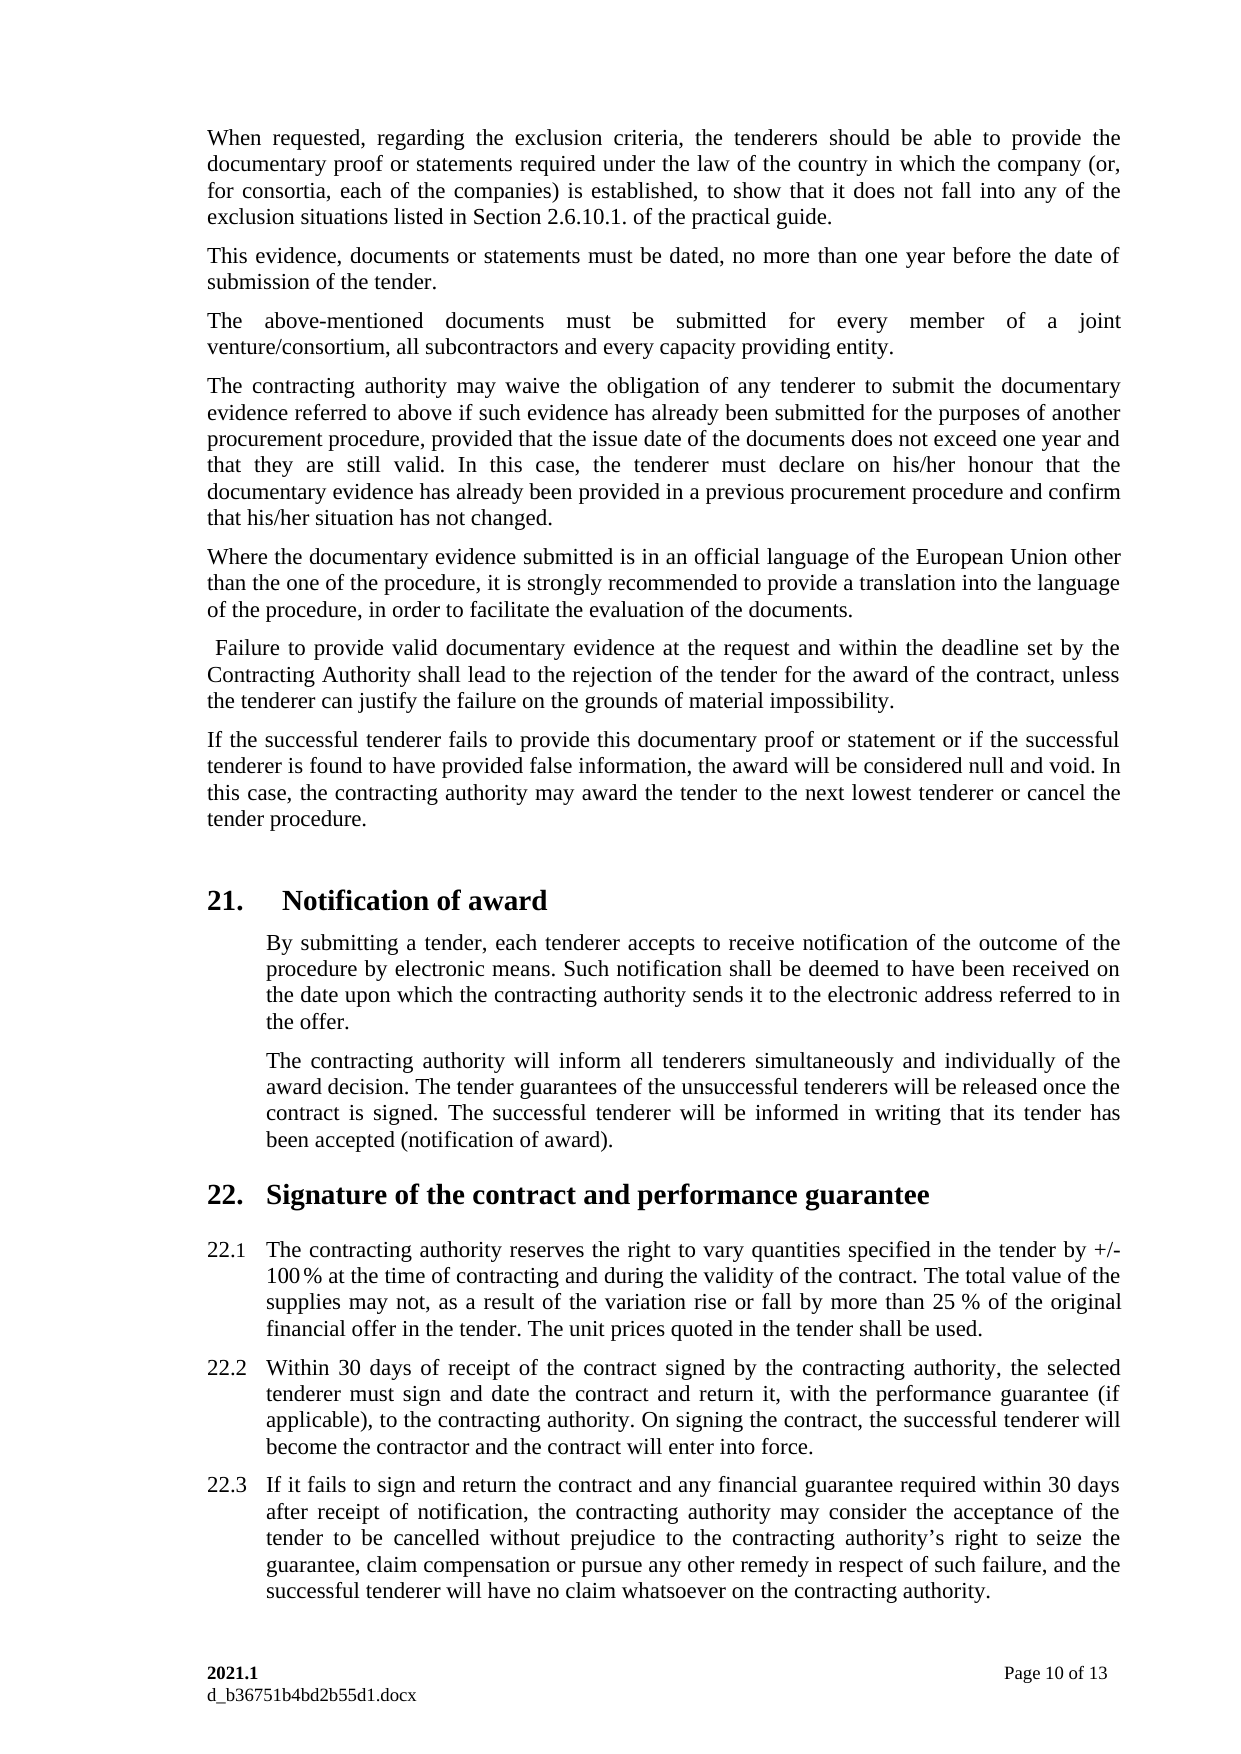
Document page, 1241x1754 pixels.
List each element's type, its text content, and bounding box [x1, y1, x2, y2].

text The contracting authority may waive the obligation of any tenderer to submit the documentary evidence referred to above if such evidence has already been submitted for the purposes of another procurement procedure, provided that the issue date of the documents does not exceed one year and that they are still valid. In this case, the tenderer must declare on his/her honour that the documentary evidence has already been provided in a previous procurement procedure and confirm that his/her situation has not changed. [207, 372, 1122, 530]
text This evidence, documents or statements must be dated, no more than one year before the date of submission of the tender. [207, 242, 1122, 294]
text Where the documentary evidence submitted is in an official language of the European Union other than the one of the procedure, it is strongly recommended to provide a translation into the language of the procedure, in order to facilitate the evaluation of the documents. [207, 543, 1122, 622]
text 22.1 The contracting authority reserves the right to vary quantities specified in the tender by +/- 100 % at the time of contracting and during the validity of the contract. The total value of the supplies may not, as a result of the variation rise or fall by more than 25 % of the original financial offer in the tender. The unit prices quoted in the tender shall be used. [207, 1236, 1122, 1341]
subtitle 22.2 Within 30 days of receipt of the contract signed by the contracting authority, the selected tenderer must sign and date the contract and return it, with the performance guarantee (if applicable), to the contracting authority. On signing the contract, the successful tenderer will become the contractor and the contract will enter into force. [207, 1354, 1122, 1459]
text The above-mentioned documents must be submitted for every member of a joint venture/consortium, all subcontractors and every capacity providing entity. [207, 307, 1122, 360]
text The contracting authority will inform all tenderers simultaneously and individually of the award decision. The tender guarantees of the unsuccessful tenderers will be released once the contract is signed. The successful tenderer will be informed in writing that its tender has been accepted (notification of award). [266, 1047, 1122, 1152]
text Failure to provide valid documentary evidence at the request and within the deadline set by the Contracting Authority shall lead to the rejection of the tender for the award of the contract, unless the tenderer can justify the failure on the grounds of material impossibility. [207, 634, 1122, 713]
text 21. Notification of award [207, 883, 1122, 916]
text If the successful tenderer fails to provide this documentary proof or statement or if the successful tenderer is found to have provided false information, the award will be considered null and void. In this case, the contracting authority may award the tender to the next lowest tenderer or cancel the tender procedure. [207, 726, 1122, 831]
text By submitting a tender, each tenderer accepts to receive notification of the outcome of the procedure by electronic means. Such notification shall be deemed to have been received on the date upon which the contracting authority sends it to the electronic address referred to in the offer. [266, 929, 1122, 1034]
subtitle 22.3 If it fails to sign and return the contract and any financial guarantee required within 30 days after receipt of notification, the contracting authority may consider the acceptance of the tender to be cancelled without prejudice to the contracting authority’s right to seize the guarantee, claim compensation or pursue any other remedy in respect of such failure, and the successful tenderer will have no claim whatsoever on the contracting authority. [207, 1472, 1122, 1603]
subtitle 22. Signature of the contract and performance guarantee [207, 1177, 1122, 1211]
text When requested, regarding the exclusion criteria, the tenderers should be able to provide the documentary proof or statements required under the law of the country in which the company (or, for consortia, each of the companies) is established, to show that it does not fall into any of the exclusion situations listed in Section 2.6.10.1. of the practical guide. [207, 124, 1122, 229]
